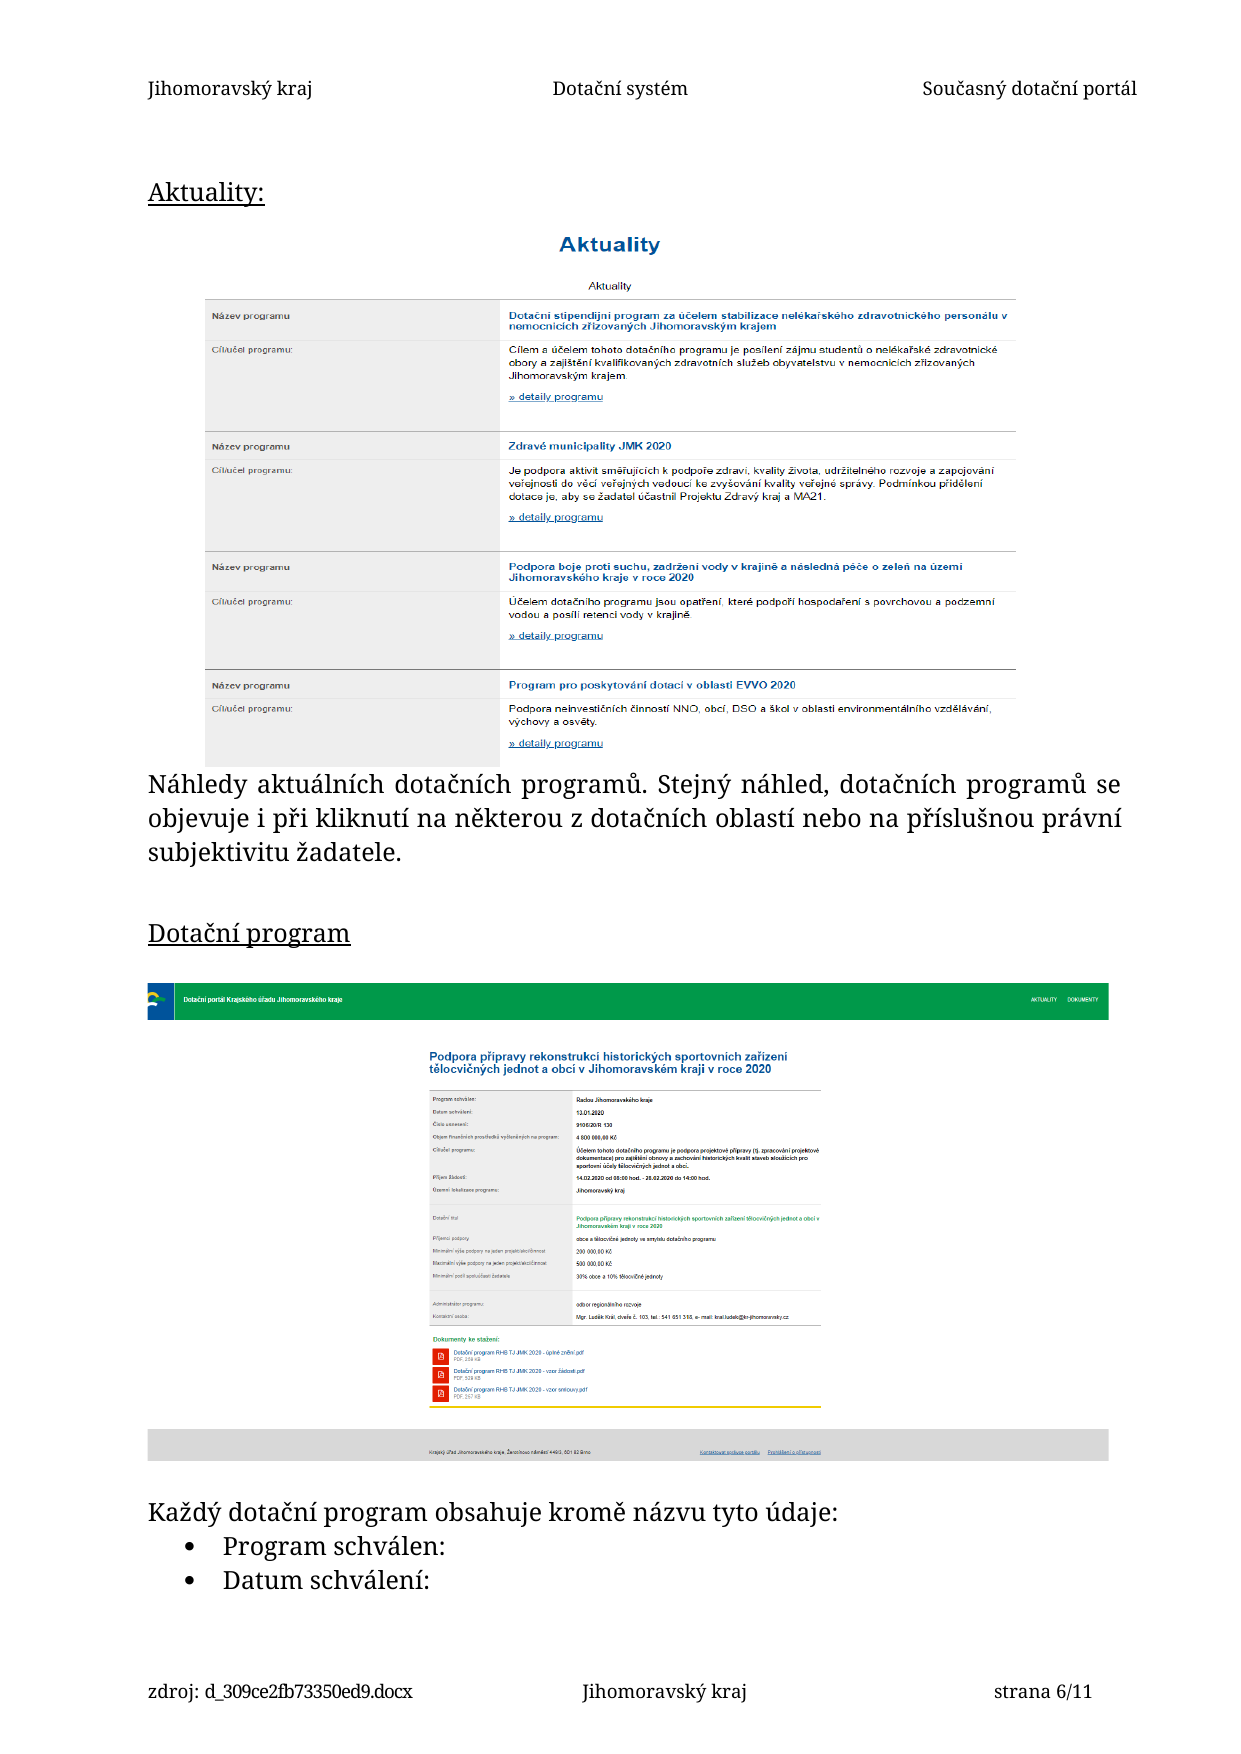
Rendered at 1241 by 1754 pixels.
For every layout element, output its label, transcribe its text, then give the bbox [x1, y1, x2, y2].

picture [147, 209, 1122, 767]
list Datum schválení: [185, 1563, 1122, 1597]
list Program schválen: [185, 1529, 1122, 1563]
text Aktuality: [148, 175, 1122, 209]
picture [147, 983, 1109, 1461]
text Náhledy aktuálních dotačních programů. Stejný náhled, dotačních programů se objevuje i při kliknutí na některou z dotačních oblastí nebo na příslušnou právní subjektivitu žadatele. [148, 767, 1122, 869]
text Dotační program [148, 916, 1122, 950]
text Každý dotační program obsahuje kromě názvu tyto údaje: [148, 1495, 1122, 1529]
